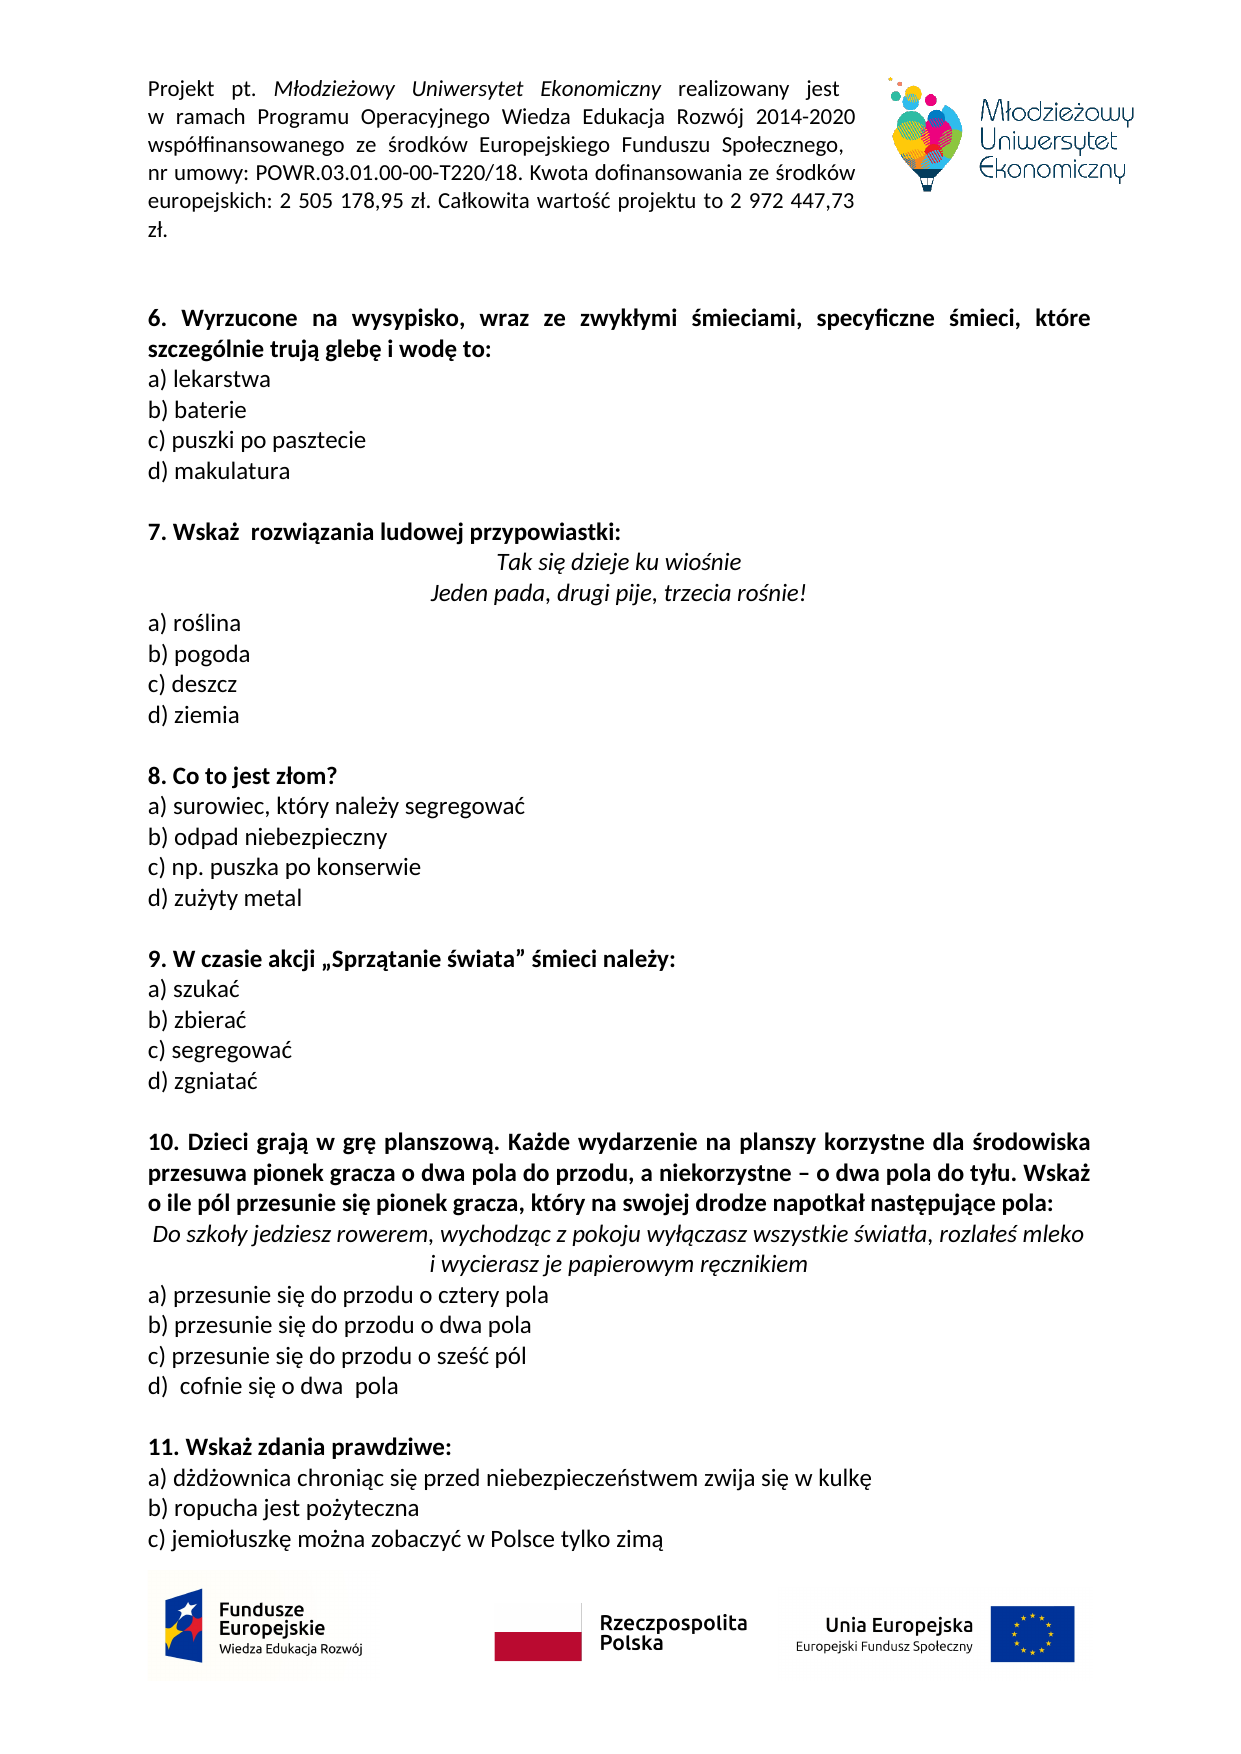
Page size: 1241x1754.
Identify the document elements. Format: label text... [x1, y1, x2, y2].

picture [884, 75, 1138, 194]
text c) np. puszka po konserwie [148, 852, 1093, 882]
text a) dżdżownica chroniąc się przed niebezpieczeństwem zwija się w kulkę [148, 1462, 1093, 1492]
text d) zgniatać [148, 1065, 1093, 1096]
text b) pogoda [148, 638, 1093, 668]
text b) ropucha jest pożyteczna [148, 1492, 1093, 1523]
text Do szkoły jedziesz rowerem, wychodząc z pokoju wyłączasz wszystkie światła, rozlałeś mleko i wycierasz je papierowym ręcznikiem [148, 1218, 1093, 1279]
picture [778, 1587, 1093, 1681]
text c) puszki po pasztecie [148, 424, 1093, 455]
picture [147, 1570, 380, 1681]
text a) roślina [148, 607, 1093, 638]
text a) przesunie się do przodu o cztery pola [148, 1279, 1093, 1309]
text b) przesunie się do przodu o dwa pola [148, 1309, 1093, 1340]
text d) cofnie się o dwa pola [148, 1370, 1093, 1401]
text c) jemiołuszkę można zobaczyć w Polsce tylko zimą [148, 1523, 1093, 1553]
text 7. Wskaż rozwiązania ludowej przypowiastki: [148, 516, 1093, 546]
text 11. Wskaż zdania prawdziwe: [148, 1431, 1093, 1462]
text 6. Wyrzucone na wysypisko, wraz ze zwykłymi śmieciami, specyficzne śmieci, które szczególnie trują glebę i wodę to: [148, 302, 1093, 363]
text b) odpad niebezpieczny [148, 821, 1093, 852]
text a) surowiec, który należy segregować [148, 791, 1093, 821]
text c) deszcz [148, 668, 1093, 699]
picture [475, 1583, 766, 1681]
text 10. Dzieci grają w grę planszową. Każde wydarzenie na planszy korzystne dla środowiska przesuwa pionek gracza o dwa pola do przodu, a niekorzystne – o dwa pola do tyłu. Wskaż o ile pól przesunie się pionek gracza, który na swojej drodze napotkał następujące pola: [148, 1126, 1093, 1218]
text Jeden pada, drugi pije, trzecia rośnie! [148, 577, 1093, 607]
text 8. Co to jest złom? [148, 760, 1093, 791]
text a) lekarstwa [148, 363, 1093, 394]
text d) zużyty metal [148, 882, 1093, 913]
text d) ziemia [148, 699, 1093, 729]
text c) przesunie się do przodu o sześć pól [148, 1340, 1093, 1370]
text c) segregować [148, 1035, 1093, 1065]
text a) szukać [148, 974, 1093, 1004]
text Tak się dzieje ku wiośnie [148, 546, 1093, 577]
text 9. W czasie akcji „Sprzątanie świata” śmieci należy: [148, 943, 1093, 974]
text b) baterie [148, 394, 1093, 424]
text d) makulatura [148, 455, 1093, 485]
text b) zbierać [148, 1004, 1093, 1035]
